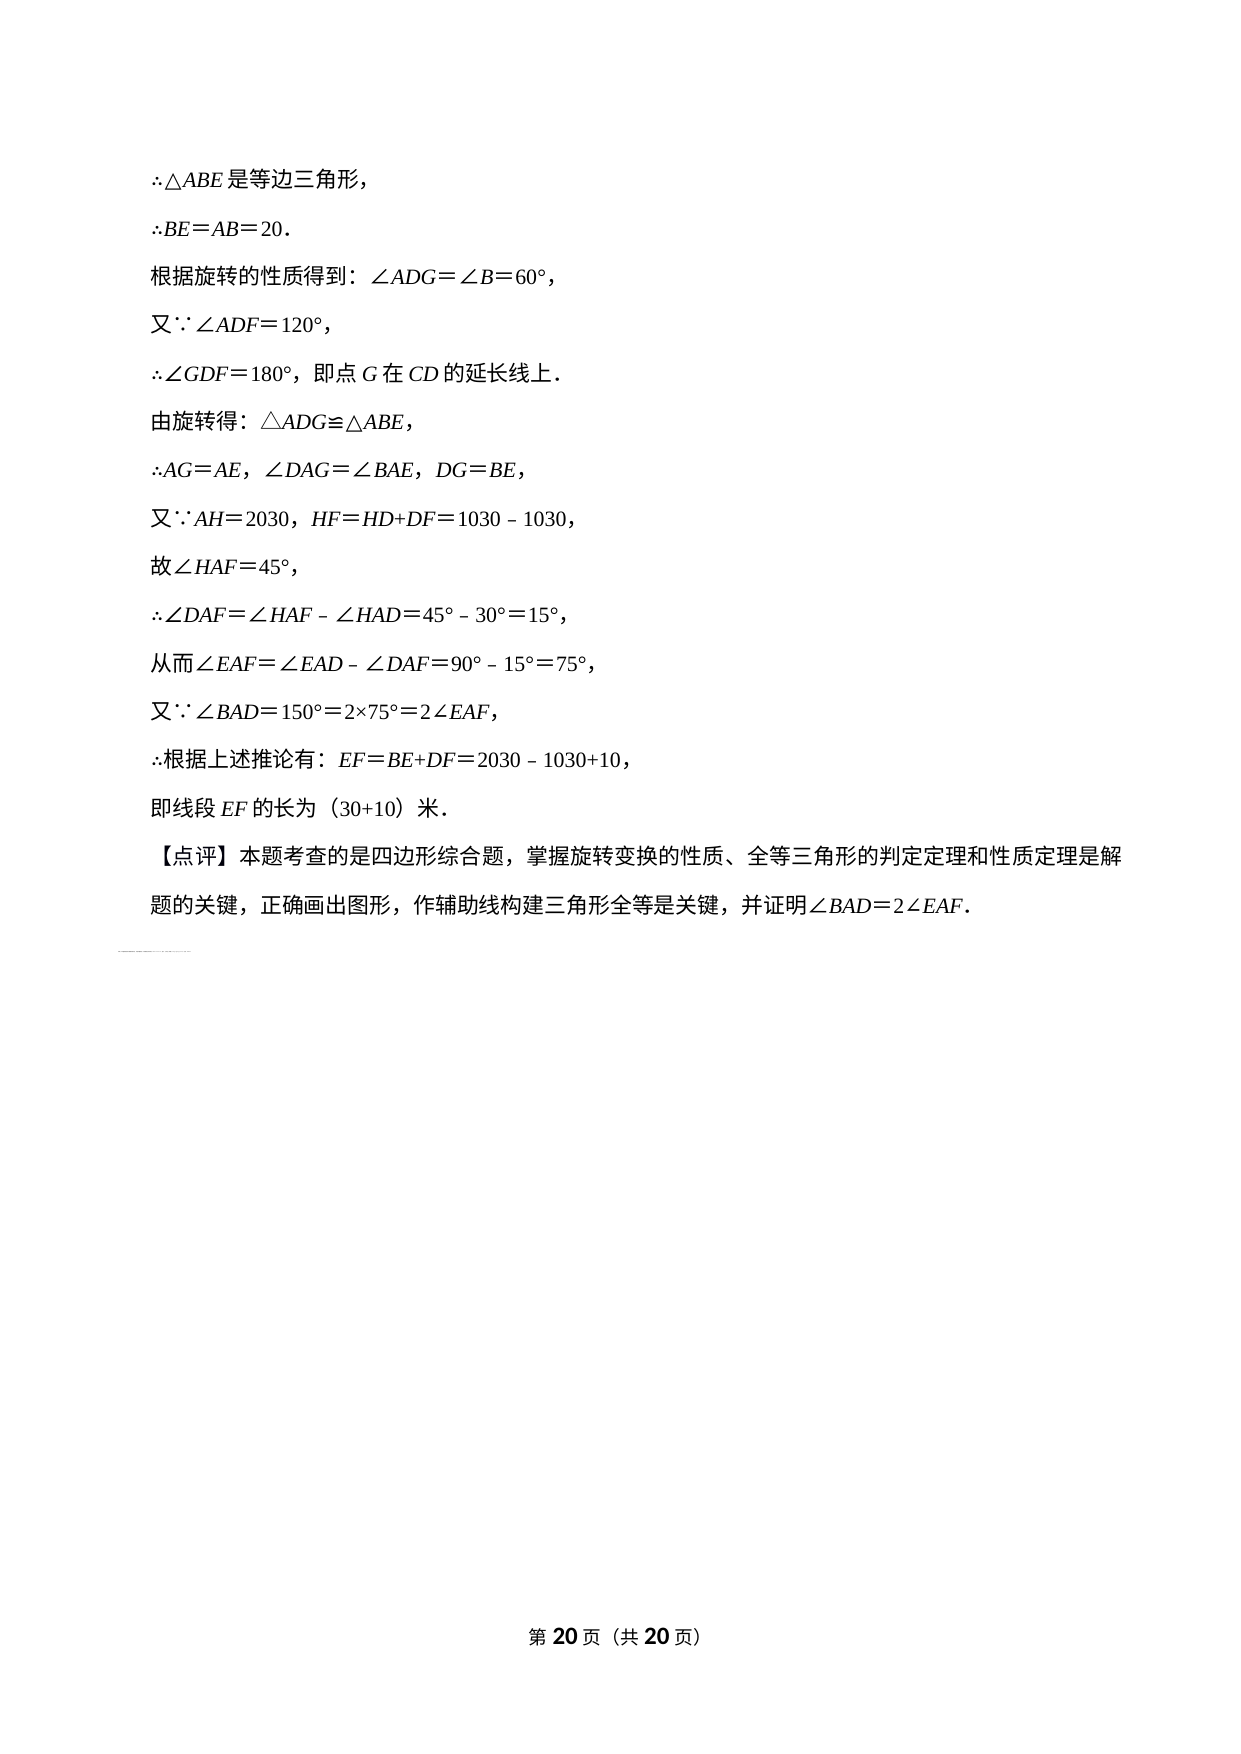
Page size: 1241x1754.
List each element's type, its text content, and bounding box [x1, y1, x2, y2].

text ∴∠GDF＝180°，即点G在CD的延长线上． [151, 355, 1122, 388]
text 由旋转得：△ADG≌△ABE， [151, 404, 1122, 436]
text ∴BE＝AB＝20． [151, 210, 1122, 243]
text 根据旋转的性质得到：∠ADG＝∠B＝60°， [151, 259, 1122, 291]
text ∴根据上述推论有：EF＝BE+DF＝2030﹣1030+10， [151, 742, 1122, 774]
text 即线段EF的长为（30+10）米． [151, 790, 1122, 823]
text 又∵∠ADF＝120°， [151, 307, 1122, 339]
text ∴∠DAF＝∠HAF﹣∠HAD＝45°﹣30°＝15°， [151, 597, 1122, 629]
text ∴△ABE是等边三角形， [151, 162, 1122, 194]
text 故∠HAF＝45°， [151, 549, 1122, 581]
text 声明：试题解析著作权属菁优网所有，未经书面同意，不得复制发布日期：2025/9/12 13:43:59；用户：于晓丹；邮箱：zhongwang31@xyh.com；学号：50893277 [118, 936, 1122, 968]
text 从而∠EAF＝∠EAD﹣∠DAF＝90°﹣15°＝75°， [151, 645, 1122, 678]
text 又∵AH＝2030，HF＝HD+DF＝1030﹣1030， [151, 500, 1122, 533]
text 又∵∠BAD＝150°＝2×75°＝2∠EAF， [151, 694, 1122, 726]
text 【点评】本题考查的是四边形综合题，掌握旋转变换的性质、全等三角形的判定定理和性质定理是解题的关键，正确画出图形，作辅助线构建三角形全等是关键，并证明∠BAD＝2∠EAF． [151, 839, 1122, 920]
text ∴AG＝AE，∠DAG＝∠BAE，DG＝BE， [151, 452, 1122, 484]
